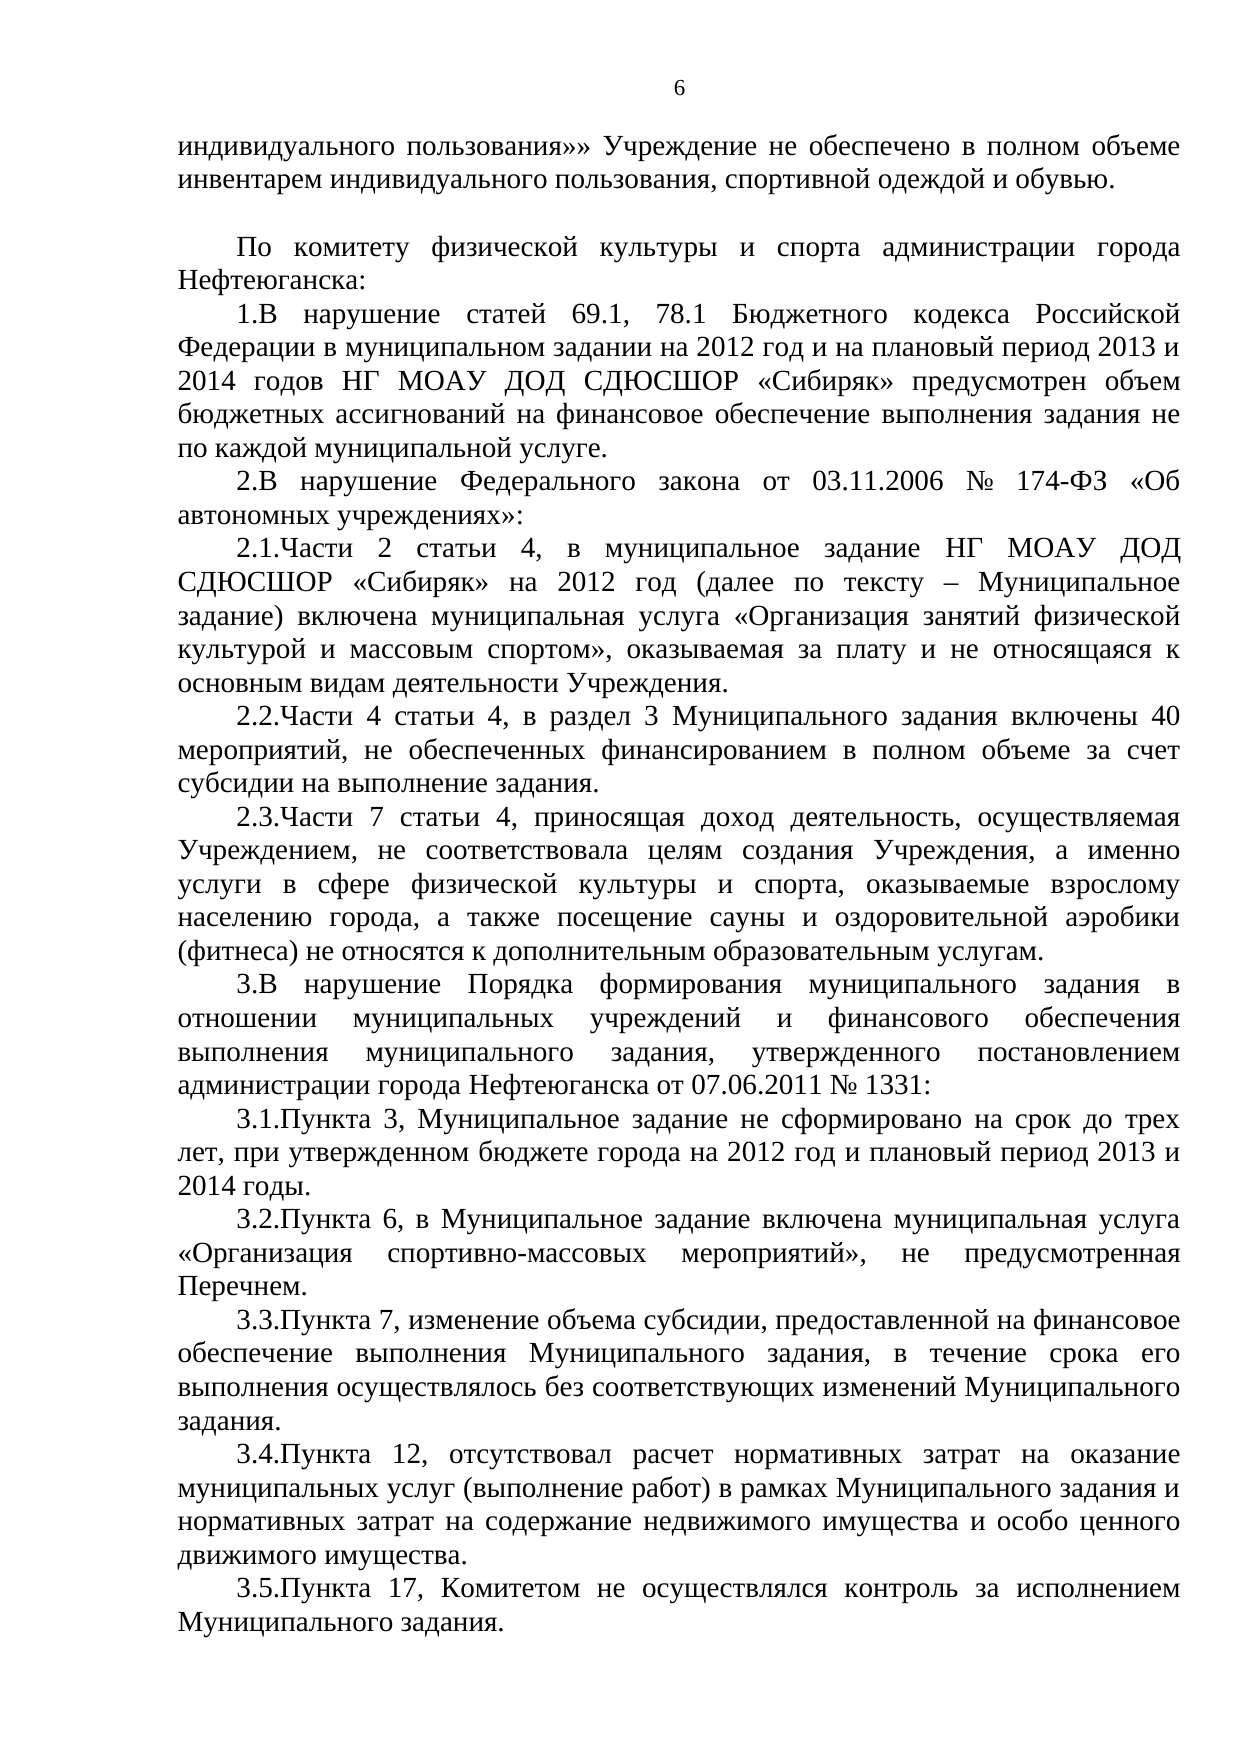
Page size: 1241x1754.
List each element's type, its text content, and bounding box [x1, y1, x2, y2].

text 2.1.Части 2 статьи 4, в муниципальное задание НГ МОАУ ДОД СДЮСШОР «Сибиряк» на 2012 год (далее по тексту – Муниципальное задание) включена муниципальная услуга «Организация занятий физической культурой и массовым спортом», оказываемая за плату и не относящаяся к основным видам деятельности Учреждения. [177, 531, 1181, 698]
text 3.2.Пункта 6, в Муниципальное задание включена муниципальная услуга «Организация спортивно-массовых мероприятий», не предусмотренная Перечнем. [177, 1201, 1181, 1302]
text 3.4.Пункта 12, отсутствовал расчет нормативных затрат на оказание муниципальных услуг (выполнение работ) в рамках Муниципального задания и нормативных затрат на содержание недвижимого имущества и особо ценного движимого имущества. [177, 1436, 1181, 1570]
text 3.В нарушение Порядка формирования муниципального задания в отношении муниципальных учреждений и финансового обеспечения выполнения муниципального задания, утвержденного постановлением администрации города Нефтеюганска от 07.06.2011 № 1331: [177, 967, 1181, 1101]
text 3.3.Пункта 7, изменение объема субсидии, предоставленной на финансовое обеспечение выполнения Муниципального задания, в течение срока его выполнения осуществлялось без соответствующих изменений Муниципального задания. [177, 1302, 1181, 1436]
text 2.В нарушение Федерального закона от 03.11.2006 № 174-ФЗ «Об автономных учреждениях»: [177, 463, 1181, 531]
text По комитету физической культуры и спорта администрации города Нефтеюганска: [177, 229, 1181, 296]
text 1.В нарушение статей 69.1, 78.1 Бюджетного кодекса Российской Федерации в муниципальном задании на 2012 год и на плановый период 2013 и 2014 годов НГ МОАУ ДОД СДЮСШОР «Сибиряк» предусмотрен объем бюджетных ассигнований на финансовое обеспечение выполнения задания не по каждой муниципальной услуге. [177, 296, 1181, 463]
text 2.3.Части 7 статьи 4, приносящая доход деятельность, осуществляемая Учреждением, не соответствовала целям создания Учреждения, а именно услуги в сфере физической культуры и спорта, оказываемые взрослому населению города, а также посещение сауны и оздоровительной аэробики (фитнеса) не относятся к дополнительным образовательным услугам. [177, 799, 1181, 967]
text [177, 128, 1181, 195]
text 3.1.Пункта 3, Муниципальное задание не сформировано на срок до трех лет, при утвержденном бюджете города на 2012 год и плановый период 2013 и 2014 годы. [177, 1101, 1181, 1201]
text 3.5.Пункта 17, Комитетом не осуществлялся контроль за исполнением Муниципального задания. [177, 1570, 1181, 1637]
text 2.2.Части 4 статьи 4, в раздел 3 Муниципального задания включены 40 мероприятий, не обеспеченных финансированием в полном объеме за счет субсидии на выполнение задания. [177, 698, 1181, 799]
